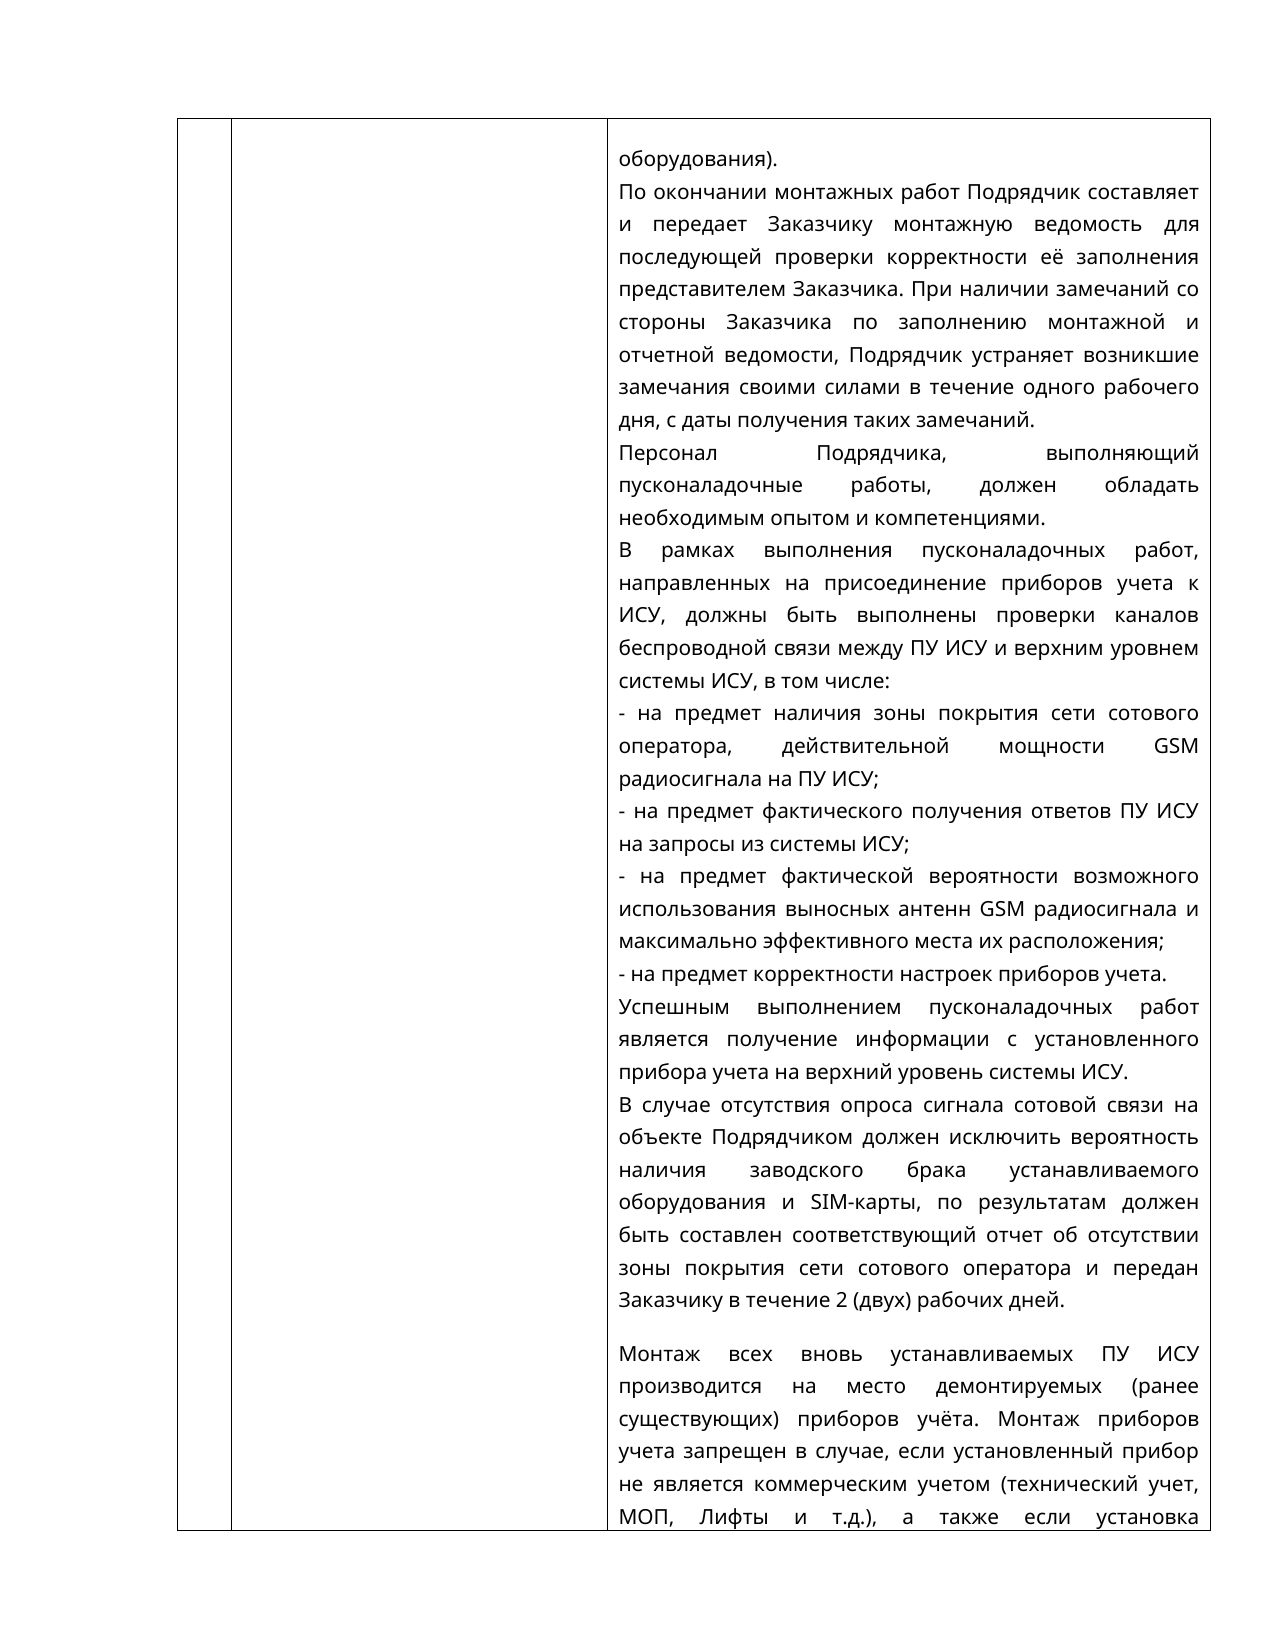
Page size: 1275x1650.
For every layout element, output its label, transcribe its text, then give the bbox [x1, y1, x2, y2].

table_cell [608, 119, 1210, 1530]
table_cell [232, 119, 607, 1530]
table_cell 5 [178, 119, 231, 1530]
